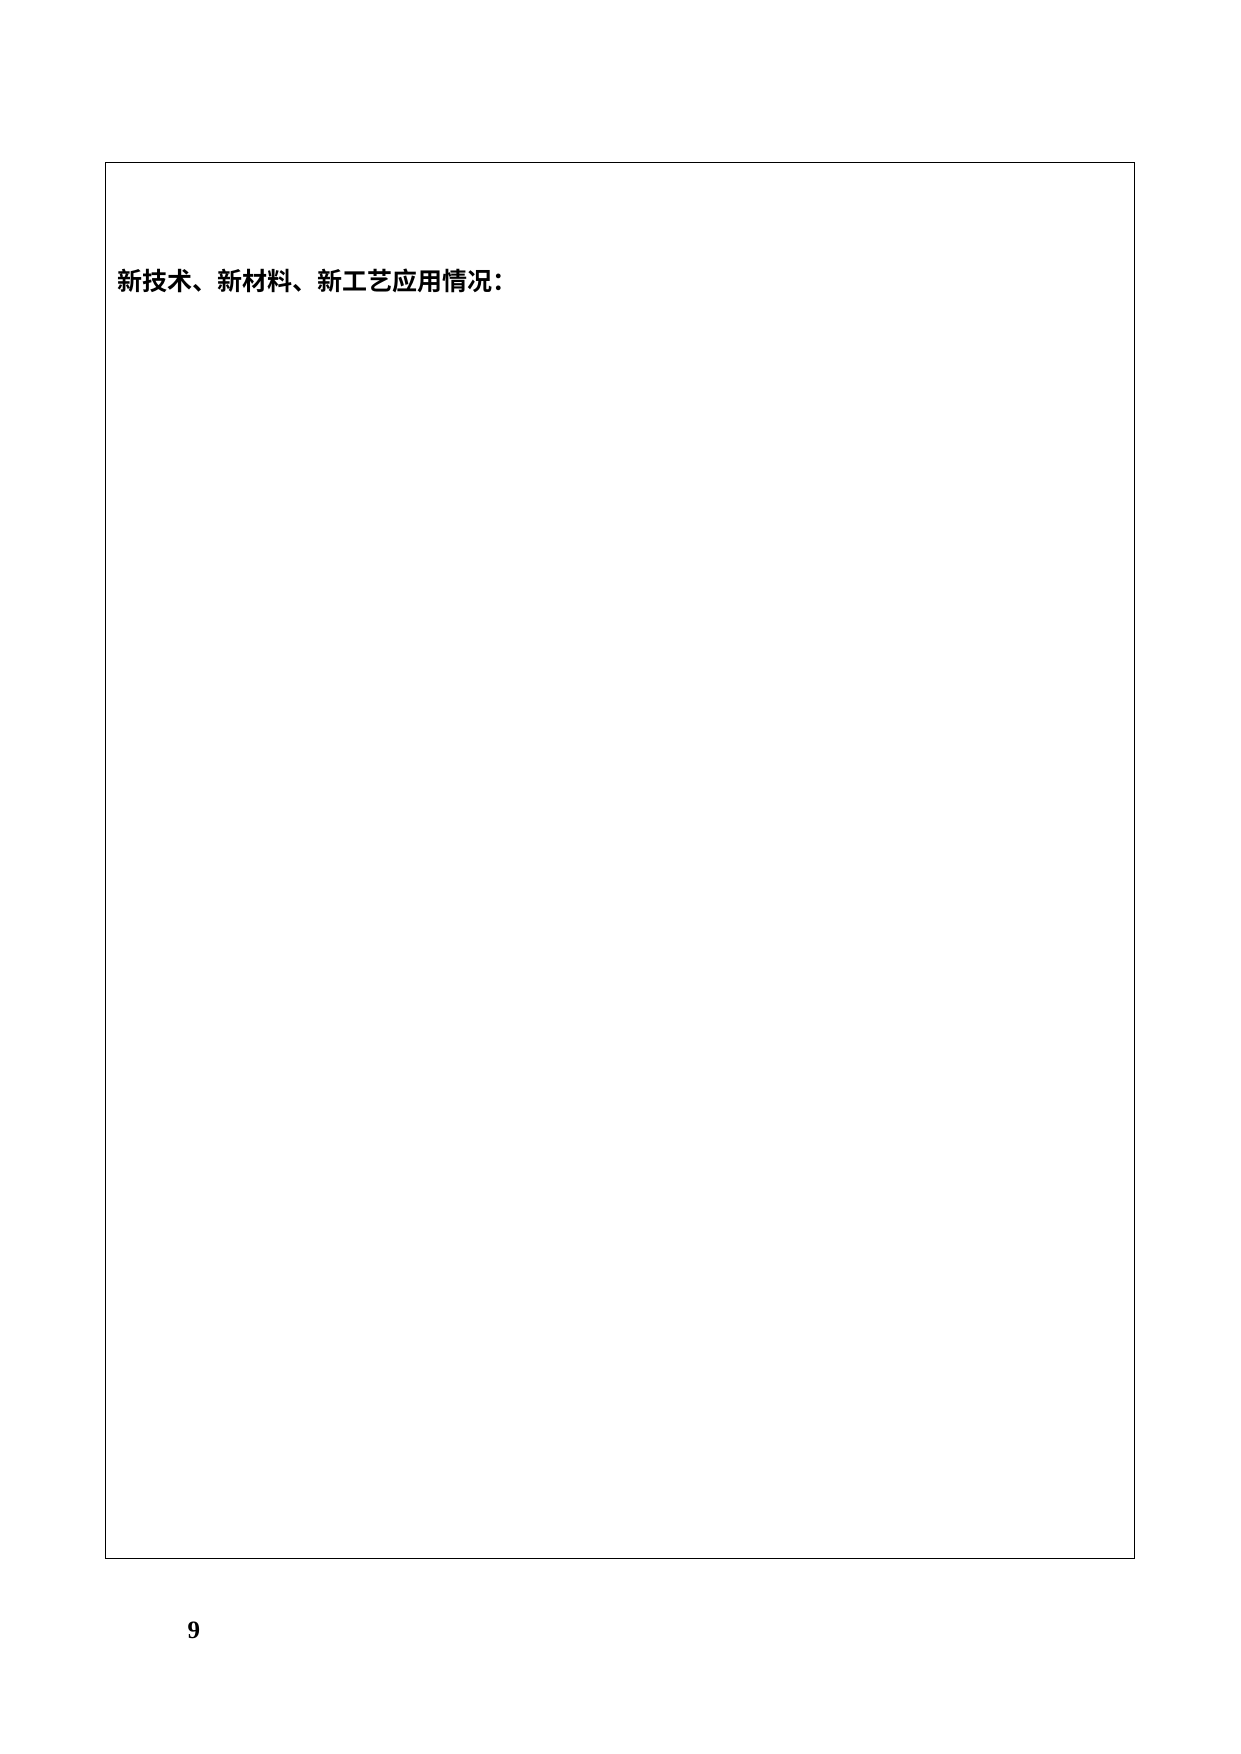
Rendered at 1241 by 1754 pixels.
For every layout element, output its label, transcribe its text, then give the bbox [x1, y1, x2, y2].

table_header 新技术、新材料、新工艺应用情况： [106, 163, 1134, 1557]
